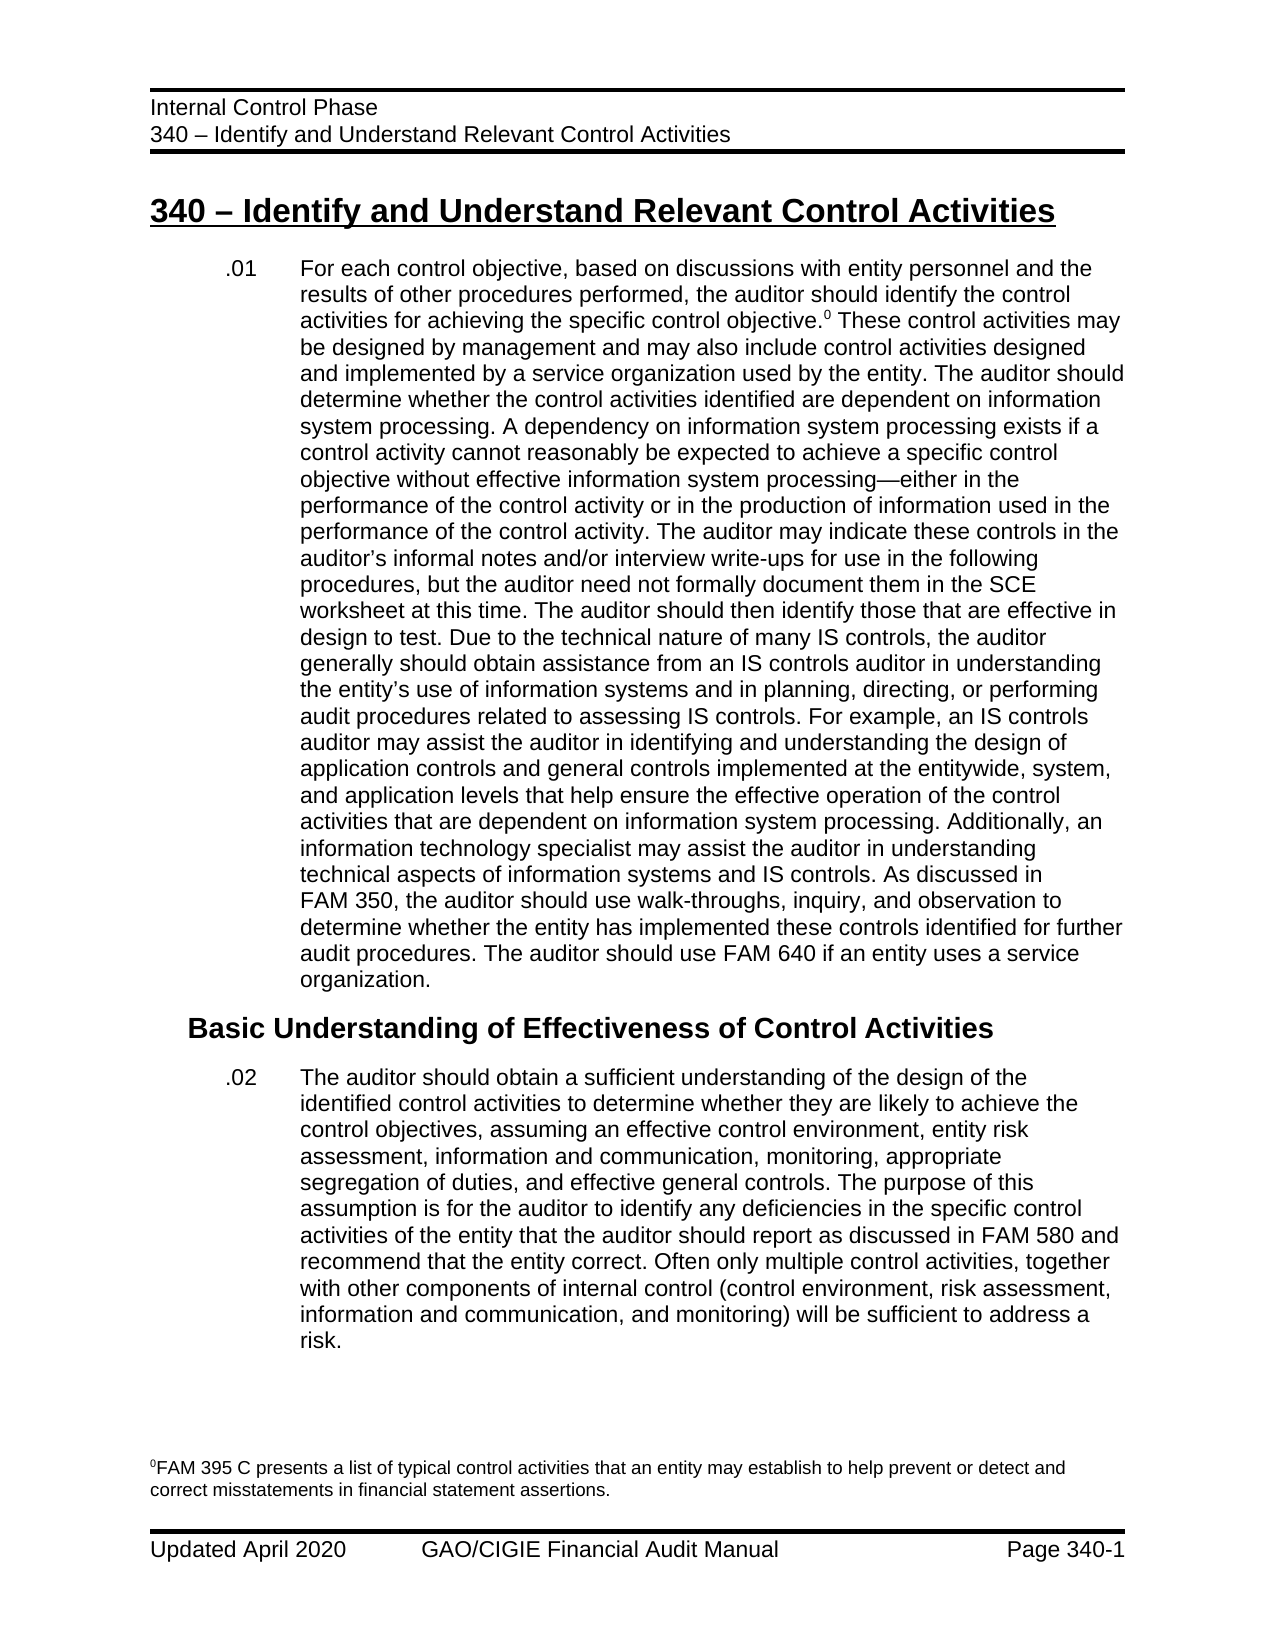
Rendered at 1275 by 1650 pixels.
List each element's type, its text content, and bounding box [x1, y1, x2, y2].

subtitle 340 – Identify and Understand Relevant Control Activities [150, 191, 1125, 230]
subtitle Basic Understanding of Effectiveness of Control Activities [187, 1011, 1125, 1045]
text The auditor should obtain a sufficient understanding of the design of the identified control activities to determine whether they are likely to achieve the control objectives, assuming an effective control environment, entity risk assessment, information and communication, monitoring, appropriate segregation of duties, and effective general controls. The purpose of this assumption is for the auditor to identify any deficiencies in the specific control activities of the entity that the auditor should report as discussed in FAM 580 and recommend that the entity correct. Often only multiple control activities, together with other components of internal control (control environment, risk assessment, information and communication, and monitoring) will be sufficient to address a risk. [225, 1064, 1125, 1353]
list For each control objective, based on discussions with entity personnel and the results of other procedures performed, the auditor should identify the control activities for achieving the specific control objective. These control activities may be designed by management and may also include control activities designed and implemented by a service organization used by the entity. The auditor should determine whether the control activities identified are dependent on information system processing. A dependency on information system processing exists if a control activity cannot reasonably be expected to achieve a specific control objective without effective information system processing—either in the performance of the control activity or in the production of information used in the performance of the control activity. The auditor may indicate these controls in the auditor’s informal notes and/or interview write-ups for use in the following procedures, but the auditor need not formally document them in the SCE worksheet at this time. The auditor should then identify those that are effective in design to test. Due to the technical nature of many IS controls, the auditor generally should obtain assistance from an IS controls auditor in understanding the entity’s use of information systems and in planning, directing, or performing audit procedures related to assessing IS controls. For example, an IS controls auditor may assist the auditor in identifying and understanding the design of application controls and general controls implemented at the entitywide, system, and application levels that help ensure the effective operation of the control activities that are dependent on information system processing. Additionally, an information technology specialist may assist the auditor in understanding technical aspects of information systems and IS controls. As discussed in FAM 350, the auditor should use walk-throughs, inquiry, and observation to determine whether the entity has implemented these controls identified for further audit procedures. The auditor should use FAM 640 if an entity uses a service organization. [225, 255, 1125, 993]
